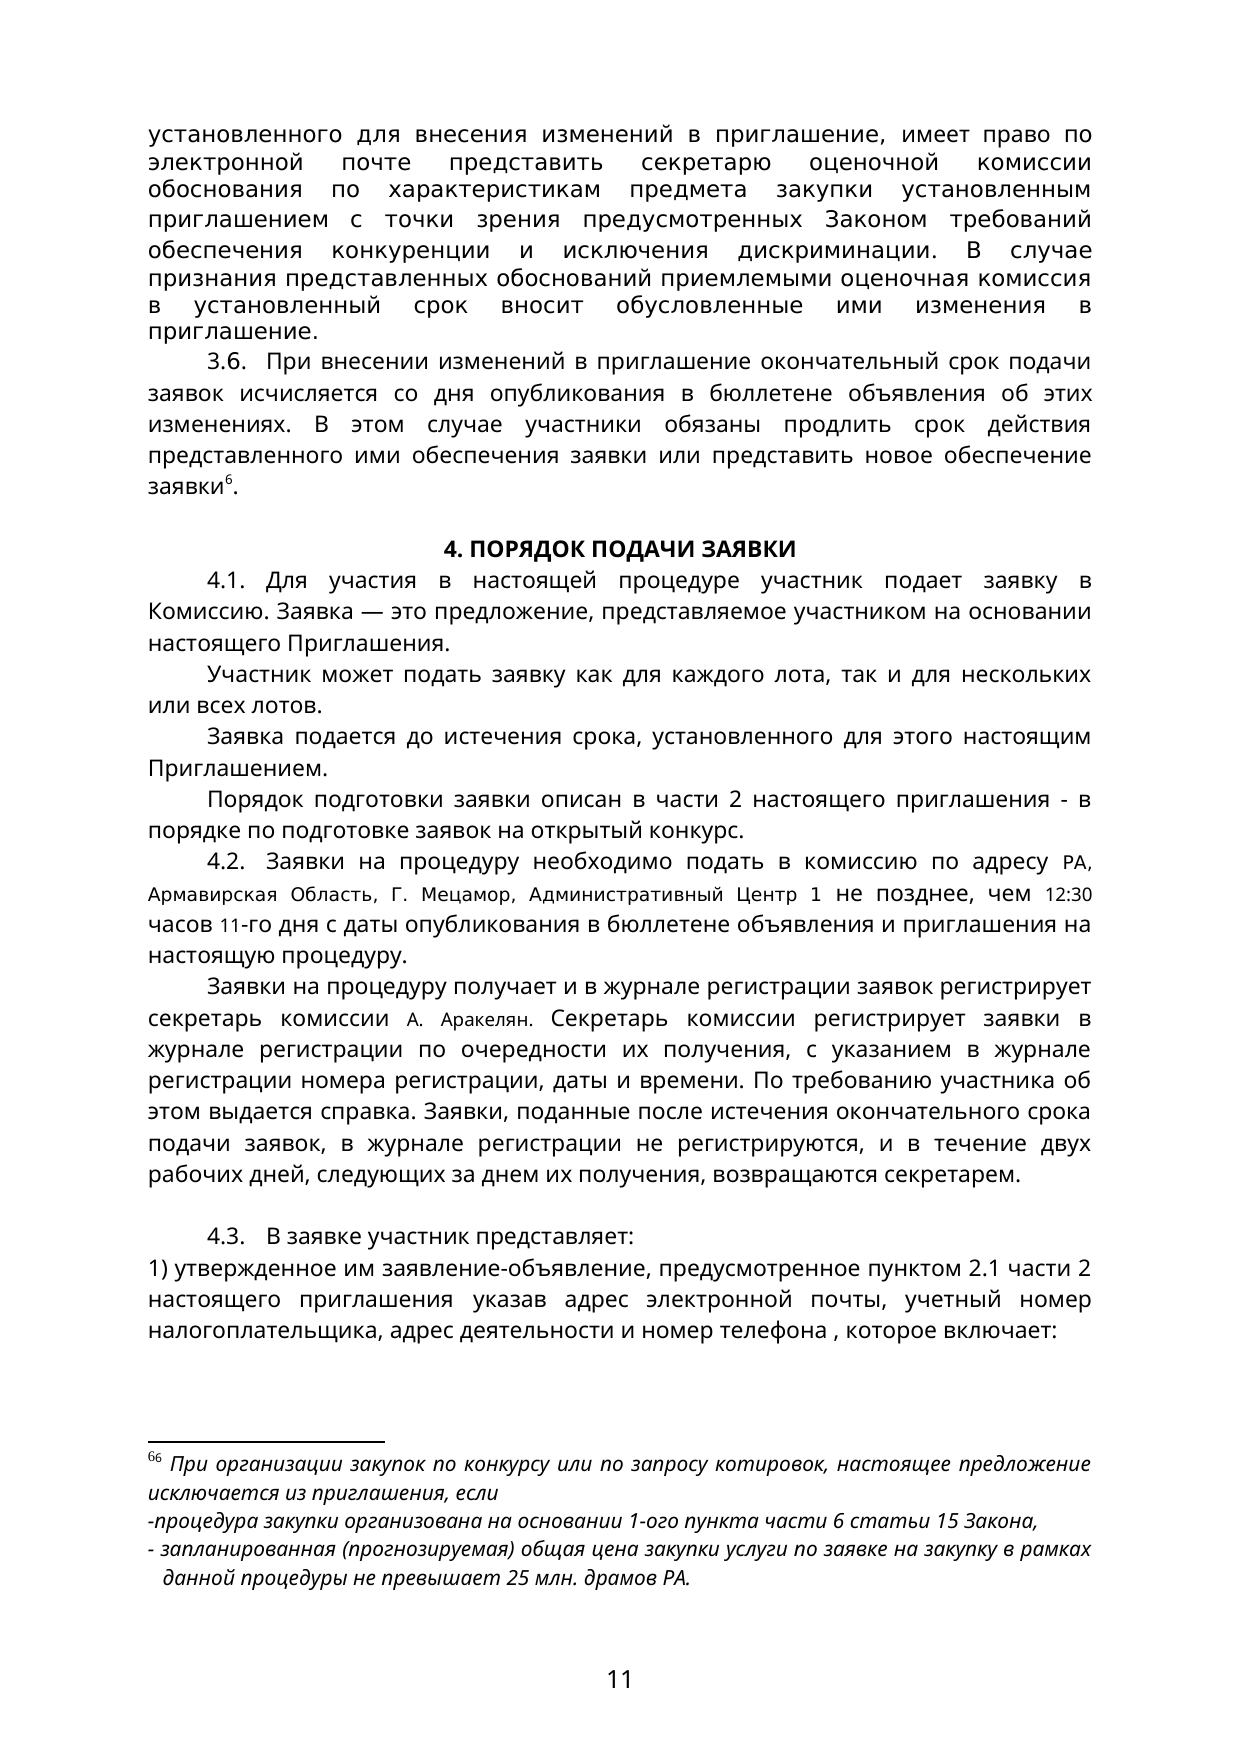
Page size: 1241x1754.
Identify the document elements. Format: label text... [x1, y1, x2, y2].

text 1) утвержденное им заявление-объявление, предусмотренное пунктом 2.1 части 2 настоящего приглашения указав адрес электронной почты, учетный номер налогоплательщика, адрес деятельности и номер телефона , которое включает: [148, 1252, 1092, 1345]
text Заявка подается до истечения срока, установленного для этого настоящим Приглашением. [148, 720, 1092, 783]
text 4. ПОРЯДОК ПОДАЧИ ЗАЯВКИ [148, 533, 1092, 564]
text 3.6. При внесении изменений в приглашение окончательный срок подачи заявок исчисляется со дня опубликования в бюллетене объявления об этих изменениях. В этом случае участники обязаны продлить срок действия представленного ими обеспечения заявки или представить новое обеспечение заявки6. [148, 345, 1092, 502]
text 4.3. В заявке участник представляет: [148, 1220, 1092, 1252]
text 4.1. Для участия в настоящей процедуре участник подает заявку в Комиссию. Заявка — это предложение, представляемое участником на основании настоящего Приглашения. [148, 564, 1092, 658]
text 3.5 Каждое лицо без указания имени, до истечения срока, установленного для внесения изменений в приглашение, имеет право по электронной почте представить секретарю оценочной комиссии обоснования по характеристикам предмета закупки установленным приглашением с точки зрения предусмотренных Законом требований обеспечения конкуренции и исключения дискриминации. В случае признания представленных обоснований приемлемыми оценочная комиссия в установленный срок вносит обусловленные ими изменения в приглашение. [148, 118, 1092, 345]
text Участник может подать заявку как для каждого лота, так и для нескольких или всех лотов. [148, 658, 1092, 720]
text Заявки на процедуру получает и в журнале регистрации заявок регистрирует секретарь комиссии А. Аракелян. Секретарь комиссии регистрирует заявки в журнале регистрации по очередности их получения, с указанием в журнале регистрации номера регистрации, даты и времени. По требованию участника об этом выдается справка. Заявки, поданные после истечения окончательного срока подачи заявок, в журнале регистрации не регистрируются, и в течение двух рабочих дней, следующих за днем их получения, возвращаются секретарем. [148, 970, 1092, 1189]
text Порядок подготовки заявки описан в части 2 настоящего приглашения - в порядке по подготовке заявок на открытый конкурс. [148, 783, 1092, 845]
text 4.2. Заявки на процедуру необходимо подать в комиссию по адресу РА, Армавирская Область, Г. Мецамор, Административный Центр 1 не позднее, чем 12:30 часов 11-го дня с даты опубликования в бюллетене объявления и приглашения на настоящую процедуру. [148, 845, 1092, 970]
